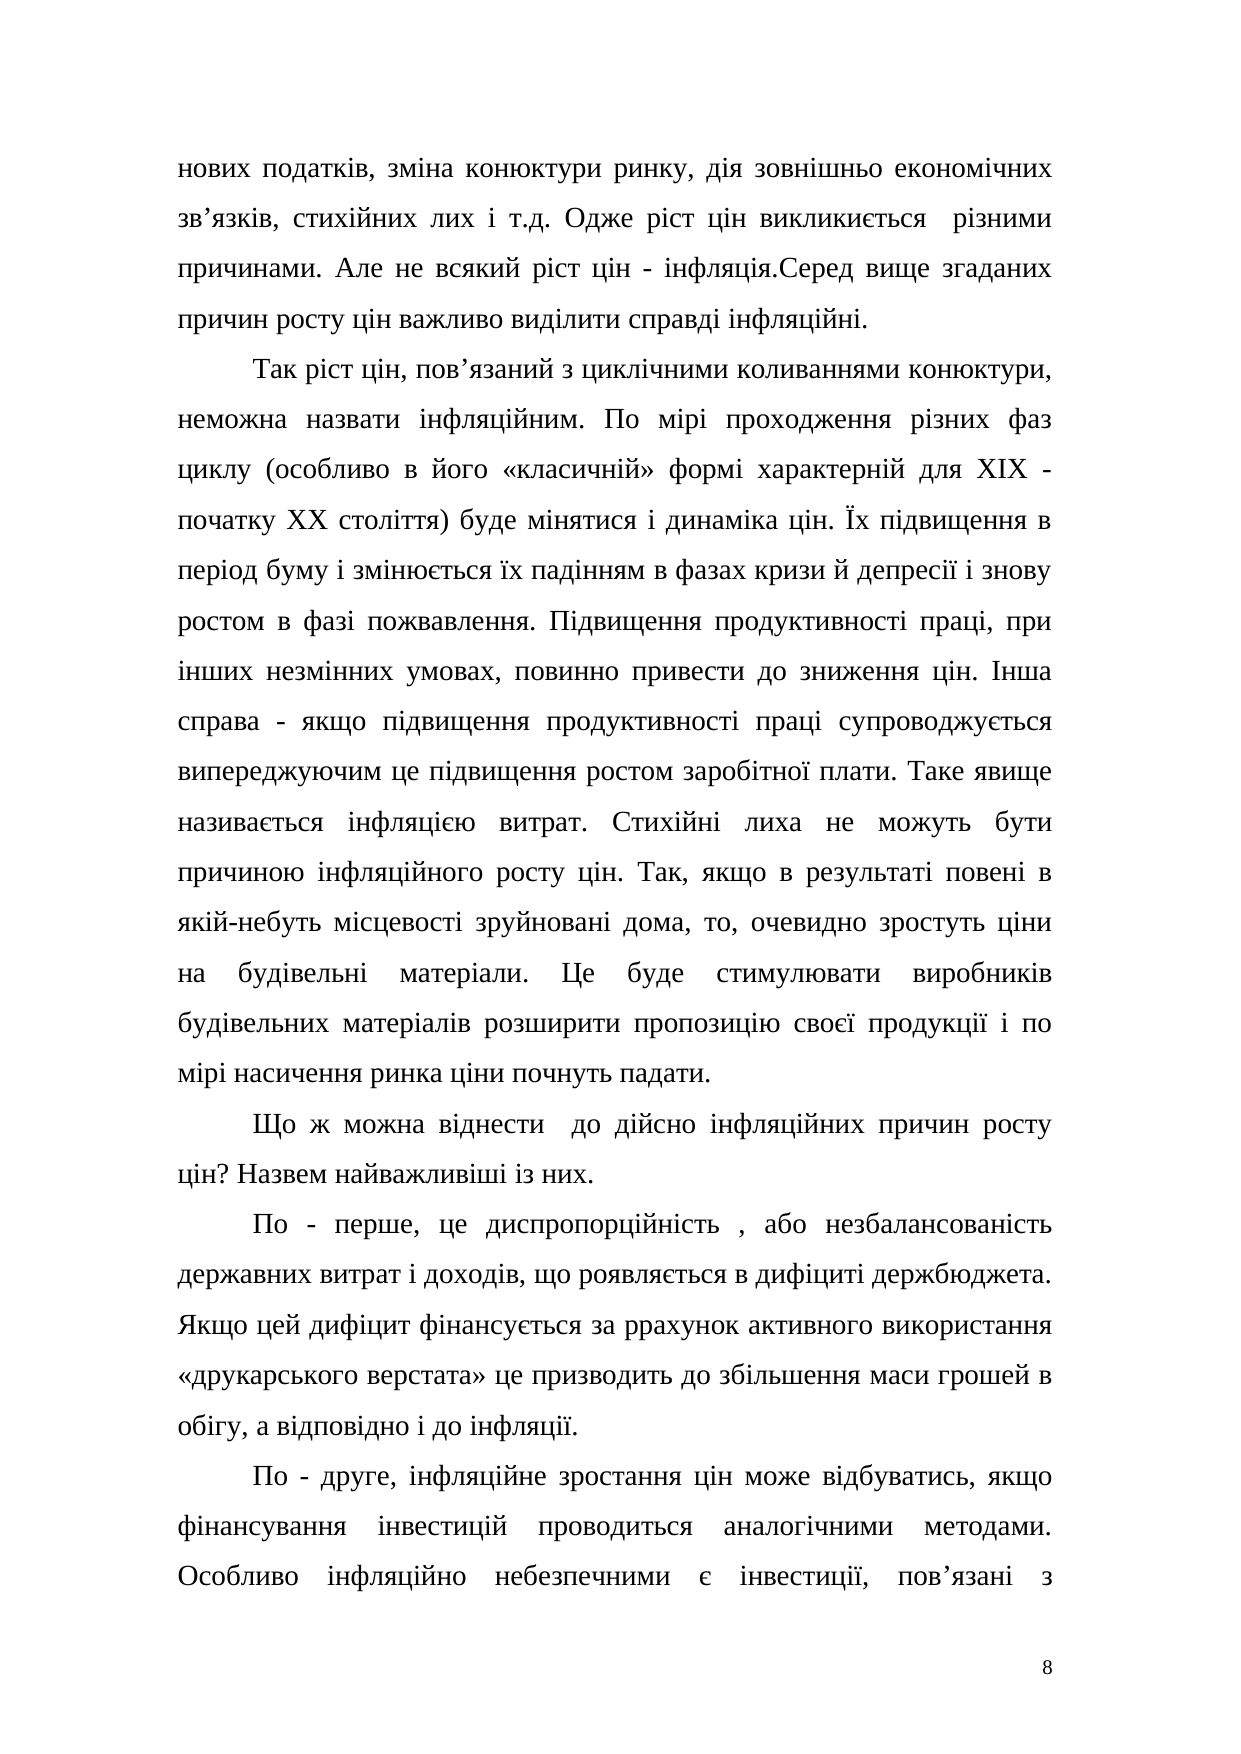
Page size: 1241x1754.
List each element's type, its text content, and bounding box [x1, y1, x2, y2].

text По - перше, це диспропорційність , або незбалансованість державних витрат і доходів, що роявляється в дифіциті держбюджета. Якщо цей дифіцит фінансується за ррахунок активного використання «друкарського верстата» це призводить до збільшення маси грошей в обігу, а відповідно і до інфляції. [177, 1207, 1053, 1441]
text Так ріст цін, пов’язаний з циклічними коливаннями конюктури, неможна назвати інфляційним. По мірі проходження різних фаз циклу (особливо в його «класичній» формі характерній для ХІХ - початку ХХ століття) буде мінятися і динаміка цін. Їх підвищення в період буму і змінюється їх падінням в фазах кризи й депресії і знову ростом в фазі пожвавлення. Підвищення продуктивності праці, при інших незмінних умовах, повинно привести до зниження цін. Інша справа - якщо підвищення продуктивності праці супроводжується випереджуючим це підвищення ростом заробітної плати. Таке явище називається інфляцією витрат. Стихійні лиха не можуть бути причиною інфляційного росту цін. Так, якщо в результаті повені в якій-небуть місцевості зруйновані дома, то, очевидно зростуть ціни на будівельні матеріали. Це буде стимулювати виробників будівельних матеріалів розширити пропозицію своєї продукції і по мірі насичення ринка ціни почнуть падати. [177, 351, 1053, 1089]
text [177, 150, 1053, 334]
text Що ж можна віднести до дійсно інфляційних причин росту цін? Назвем найважливіші із них. [177, 1106, 1053, 1190]
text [177, 1458, 1053, 1592]
